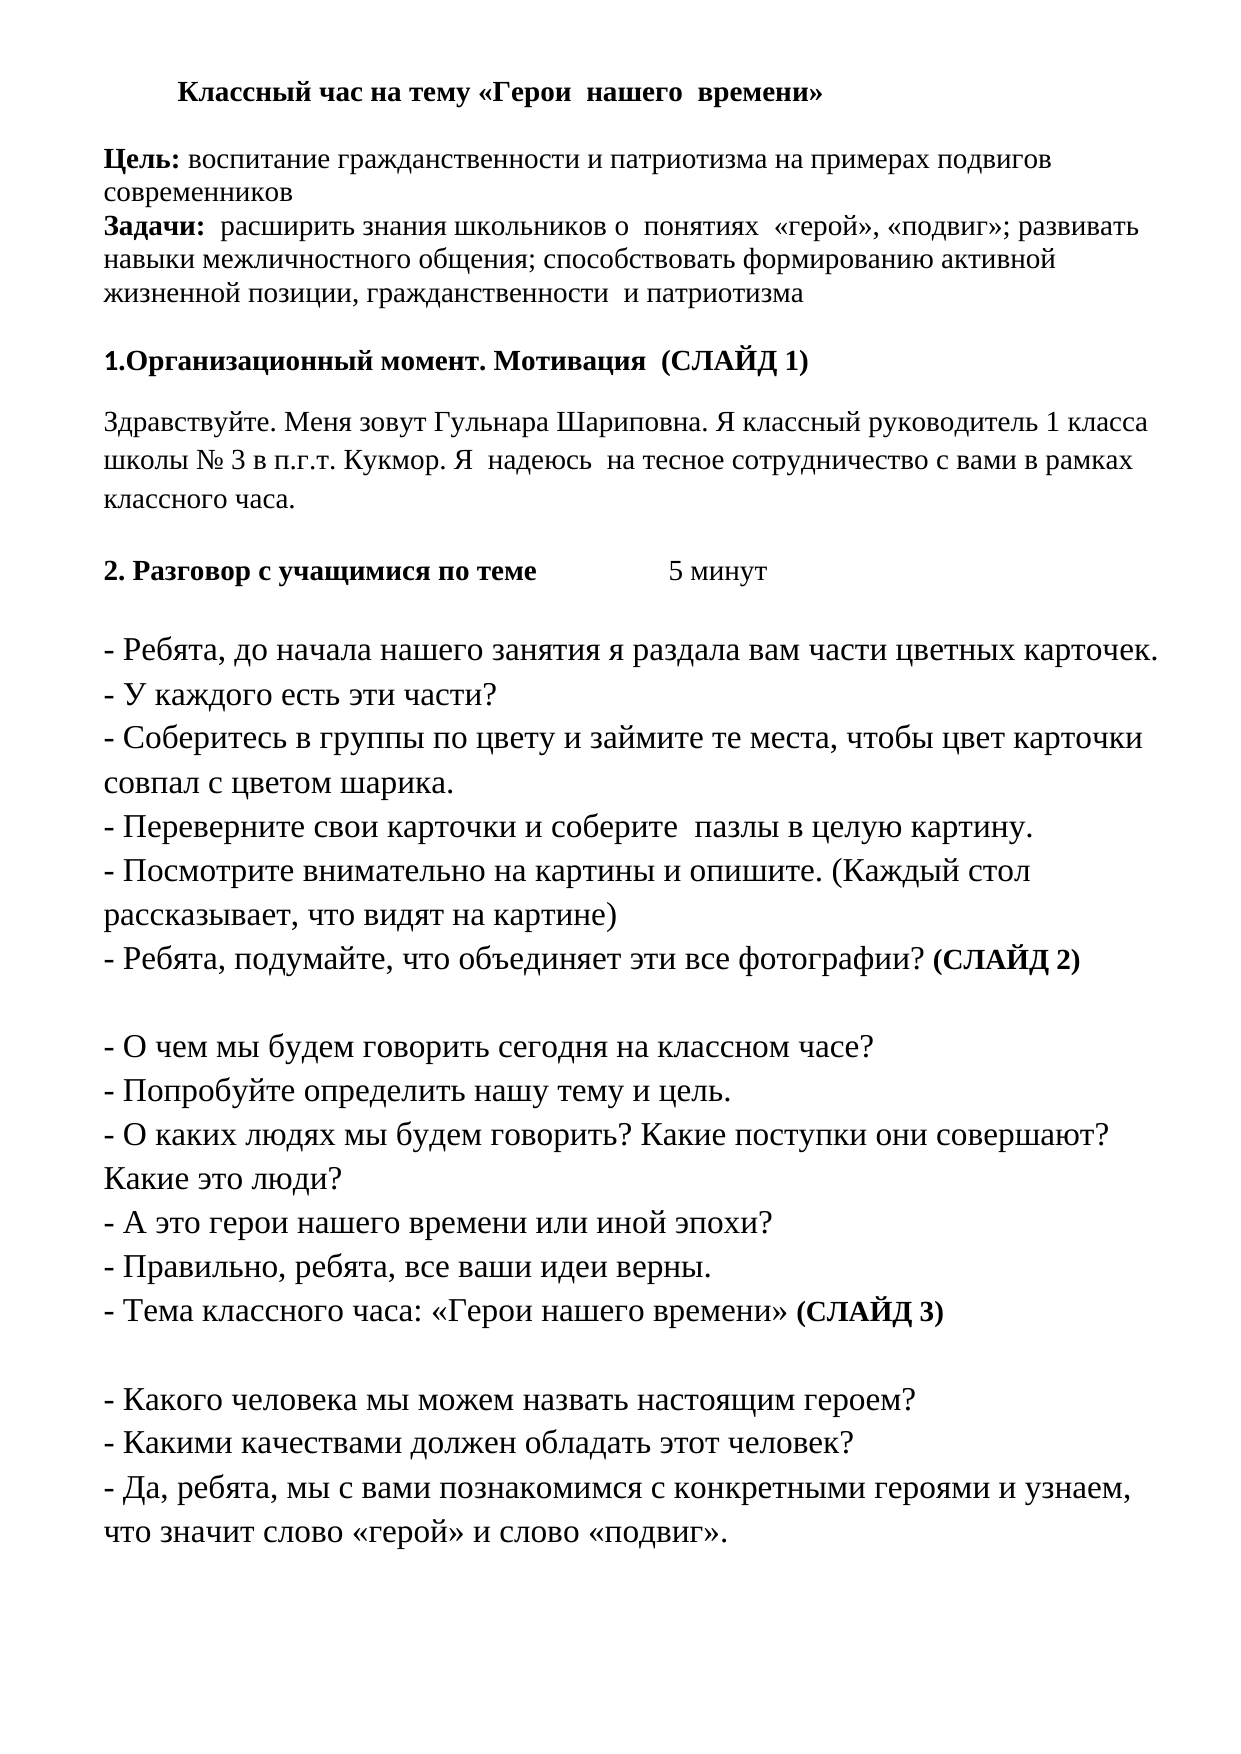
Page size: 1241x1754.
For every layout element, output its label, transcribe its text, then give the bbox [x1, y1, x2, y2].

list 1.Организационный момент. Мотивация (СЛАЙД 1) [103, 342, 1181, 378]
text - Ребята, подумайте, что объединяет эти все фотографии? (СЛАЙД 2) [103, 938, 1181, 976]
text - О каких людях мы будем говорить? Какие поступки они совершают? Какие это люди? [103, 1114, 1181, 1197]
text - Ребята, до начала нашего занятия я раздала вам части цветных карточек. [103, 630, 1181, 668]
text - Переверните свои карточки и соберите пазлы в целую картину. [103, 806, 1181, 844]
text Классный час на тему «Герои нашего времени» [177, 74, 1152, 107]
text Цель: воспитание гражданственности и патриотизма на примерах подвигов [103, 141, 1181, 174]
text 2. Разговор с учащимися по теме 5 минут [103, 553, 1181, 586]
text - Посмотрите внимательно на картины и опишите. (Каждый стол рассказывает, что видят на картине) [103, 850, 1181, 932]
text - Правильно, ребята, все ваши идеи верны. [103, 1247, 1181, 1285]
text - Какими качествами должен обладать этот человек? [103, 1423, 1181, 1461]
text - Да, ребята, мы с вами познакомимся с конкретными героями и узнаем, что значит слово «герой» и слово «подвиг». [103, 1467, 1181, 1549]
text - Какого человека мы можем назвать настоящим героем? [103, 1379, 1181, 1417]
text - О чем мы будем говорить сегодня на классном часе? [103, 1026, 1181, 1064]
text - Тема классного часа: «Герои нашего времени» (СЛАЙД 3) [103, 1291, 1181, 1329]
text - Попробуйте определить нашу тему и цель. [103, 1070, 1181, 1109]
text - Соберитесь в группы по цвету и займите те места, чтобы цвет карточки совпал с цветом шарика. [103, 718, 1181, 800]
text - А это герои нашего времени или иной эпохи? [103, 1202, 1181, 1241]
text Здравствуйте. Меня зовут Гульнара Шариповна. Я классный руководитель 1 класса школы № 3 в п.г.т. Кукмор. Я надеюсь на тесное сотрудничество с вами в рамках классного часа. [103, 404, 1181, 514]
text современников [103, 174, 1181, 208]
text Задачи: расширить знания школьников о понятиях «герой», «подвиг»; развивать навыки межличностного общения; способствовать формированию активной жизненной позиции, гражданственности и патриотизма [103, 208, 1181, 309]
text - У каждого есть эти части? [103, 674, 1181, 712]
